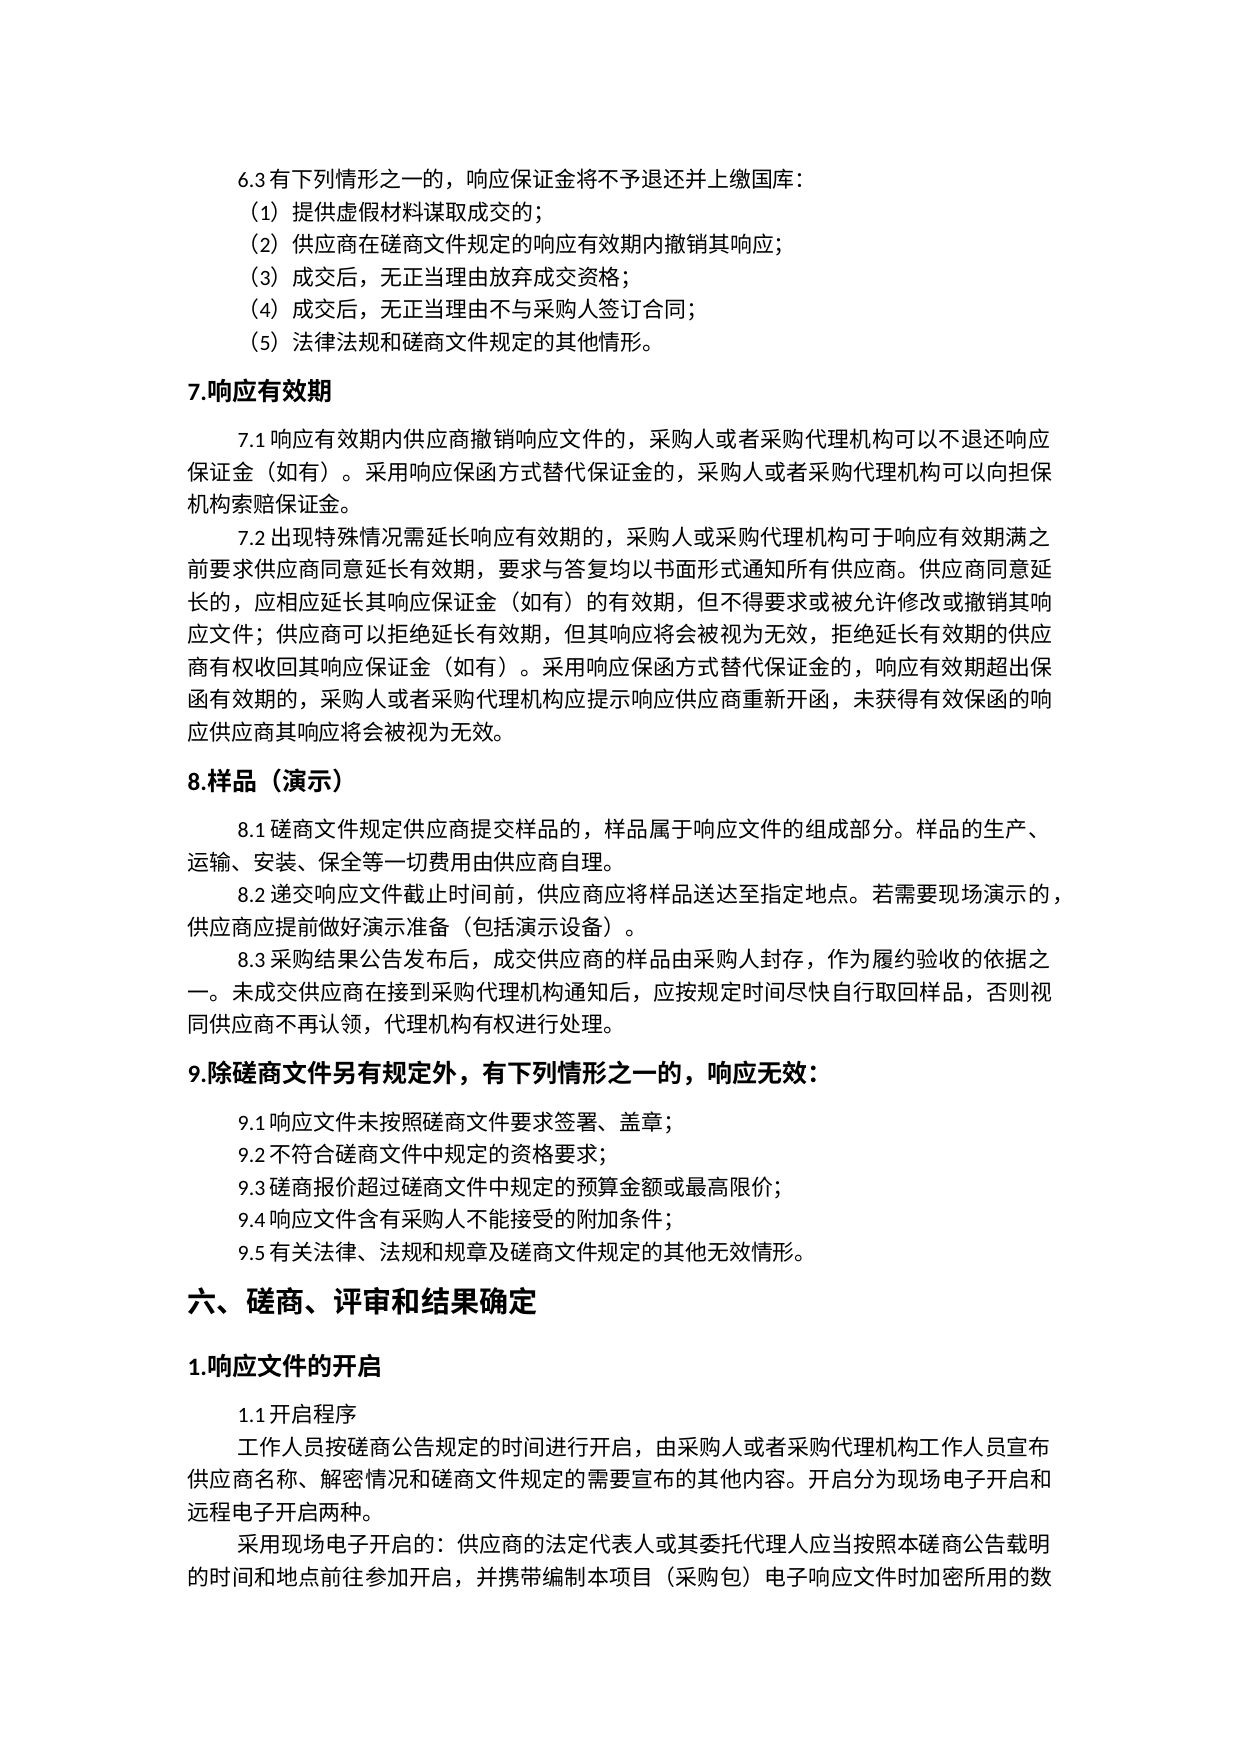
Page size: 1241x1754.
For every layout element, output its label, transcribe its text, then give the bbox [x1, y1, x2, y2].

text 六、磋商、评审和结果确定 [187, 1267, 1053, 1332]
text （5）法律法规和磋商文件规定的其他情形。 [187, 324, 1053, 357]
text 8.样品（演示） [187, 747, 1053, 812]
text 7.2出现特殊情况需延长响应有效期的，采购人或采购代理机构可于响应有效期满之前要求供应商同意延长有效期，要求与答复均以书面形式通知所有供应商。供应商同意延长的，应相应延长其响应保证金（如有）的有效期，但不得要求或被允许修改或撤销其响应文件；供应商可以拒绝延长有效期，但其响应将会被视为无效，拒绝延长有效期的供应商有权收回其响应保证金（如有）。采用响应保函方式替代保证金的，响应有效期超出保函有效期的，采购人或者采购代理机构应提示响应供应商重新开函，未获得有效保函的响应供应商其响应将会被视为无效。 [187, 519, 1053, 747]
text 8.2递交响应文件截止时间前，供应商应将样品送达至指定地点。若需要现场演示的，供应商应提前做好演示准备（包括演示设备）。 [187, 877, 1053, 942]
text 8.3采购结果公告发布后，成交供应商的样品由采购人封存，作为履约验收的依据之一。未成交供应商在接到采购代理机构通知后，应按规定时间尽快自行取回样品，否则视同供应商不再认领，代理机构有权进行处理。 [187, 942, 1053, 1039]
text （4）成交后，无正当理由不与采购人签订合同； [187, 292, 1053, 324]
text 7.1响应有效期内供应商撤销响应文件的，采购人或者采购代理机构可以不退还响应保证金（如有）。采用响应保函方式替代保证金的，采购人或者采购代理机构可以向担保机构索赔保证金。 [187, 422, 1053, 519]
text 1.响应文件的开启 [187, 1332, 1053, 1397]
text 9.4响应文件含有采购人不能接受的附加条件； [187, 1202, 1053, 1234]
text 6.3有下列情形之一的，响应保证金将不予退还并上缴国库： [187, 162, 1053, 194]
text 1.1开启程序 [187, 1397, 1053, 1429]
text 9.1响应文件未按照磋商文件要求签署、盖章； [187, 1104, 1053, 1137]
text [187, 1527, 1053, 1592]
text 7.响应有效期 [187, 357, 1053, 422]
text 9.2不符合磋商文件中规定的资格要求； [187, 1137, 1053, 1169]
text （2）供应商在磋商文件规定的响应有效期内撤销其响应； [187, 227, 1053, 259]
text 8.1磋商文件规定供应商提交样品的，样品属于响应文件的组成部分。样品的生产、运输、安装、保全等一切费用由供应商自理。 [187, 812, 1053, 877]
text （3）成交后，无正当理由放弃成交资格； [187, 259, 1053, 292]
text 9.3磋商报价超过磋商文件中规定的预算金额或最高限价； [187, 1169, 1053, 1202]
text 9.除磋商文件另有规定外，有下列情形之一的，响应无效： [187, 1039, 1053, 1104]
text （1）提供虚假材料谋取成交的； [187, 194, 1053, 227]
text 工作人员按磋商公告规定的时间进行开启，由采购人或者采购代理机构工作人员宣布供应商名称、解密情况和磋商文件规定的需要宣布的其他内容。开启分为现场电子开启和远程电子开启两种。 [187, 1429, 1053, 1527]
text 9.5有关法律、法规和规章及磋商文件规定的其他无效情形。 [187, 1234, 1053, 1267]
